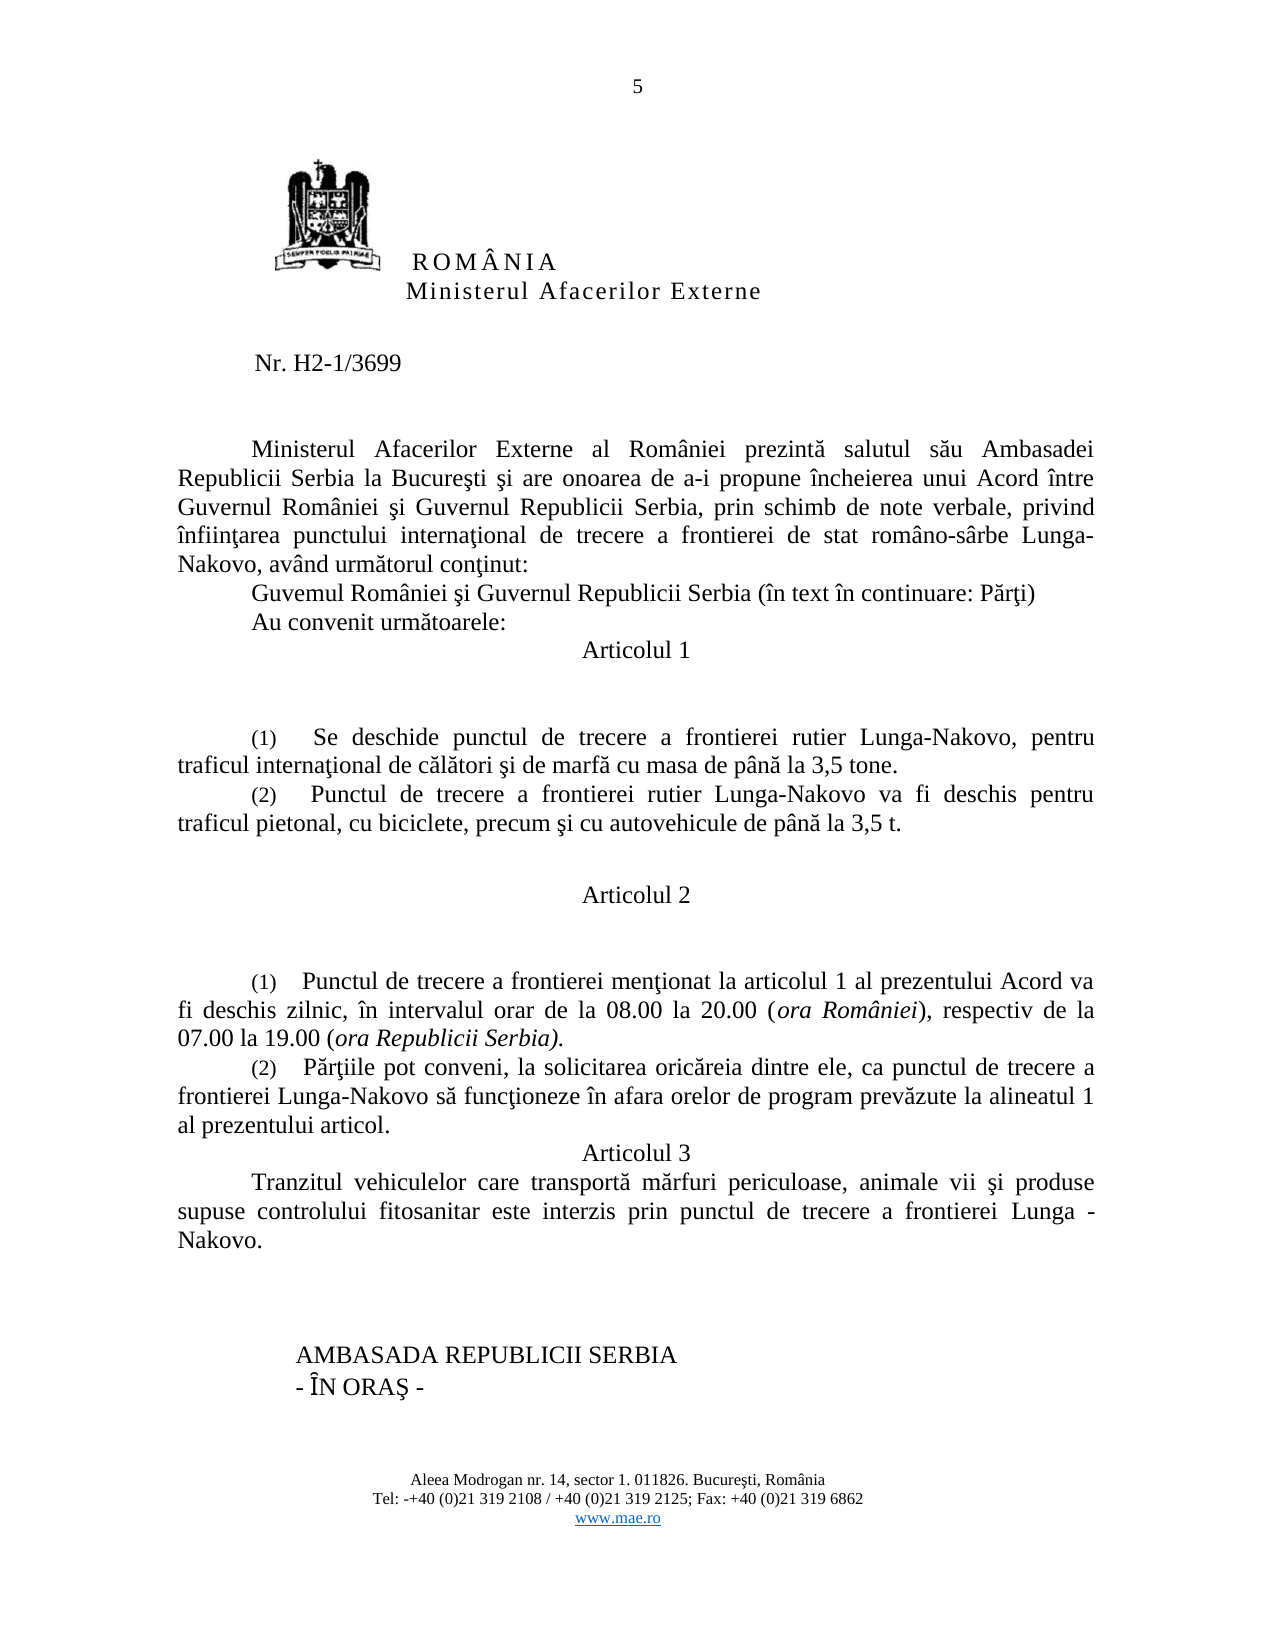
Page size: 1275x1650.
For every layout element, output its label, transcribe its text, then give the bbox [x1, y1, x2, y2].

text Tel: -+40 (0)21 319 2108 / +40 (0)21 319 2125; Fax: +40 (0)21 319 6862 [177, 1489, 1058, 1508]
text www.mae.ro [177, 1508, 1058, 1527]
list Se deschide punctul de trecere a frontierei rutier Lunga-Nakovo, pentru traficul internaţional de călători şi de marfă cu masa de până la 3,5 tone. [177, 722, 1095, 779]
text - ȊN ORAŞ - [177, 1368, 1058, 1402]
list Părţiile pot conveni, la solicitarea oricăreia dintre ele, ca punctul de trecere a frontierei Lunga-Nakovo să funcţioneze în afara orelor de program prevăzute la alineatul 1 al prezentului articol. [177, 1052, 1095, 1138]
text Articolul 2 [177, 880, 1095, 908]
text AMBASADA REPUBLICII SERBIA [177, 1340, 1058, 1368]
picture [275, 159, 381, 271]
text Aleea Modrogan nr. 14, sector 1. 011826. Bucureşti, România [177, 1469, 1058, 1489]
list Punctul de trecere a frontierei rutier Lunga-Nakovo va fi deschis pentru traficul pietonal, cu biciclete, precum şi cu autovehicule de până la 3,5 t. [177, 779, 1095, 837]
text Articolul 1 [177, 635, 1095, 664]
text Articolul 3 [177, 1138, 1095, 1167]
text Ministerul Afacerilor Externe al României prezintă salutul său Ambasadei Republicii Serbia la Bucureşti şi are onoarea de a-i propune încheierea unui Acord între Guvernul României şi Guvernul Republicii Serbia, prin schimb de note verbale, privind înfiinţarea punctului internaţional de trecere a frontierei de stat româno-sârbe Lunga- Nakovo, având următorul conţinut: [177, 434, 1095, 578]
subtitle Ministerul Afacerilor Externe [181, 276, 1058, 305]
text Guvemul României şi Guvernul Republicii Serbia (în text în continuare: Părţi) [177, 578, 1095, 607]
list Punctul de trecere a frontierei menţionat la articolul 1 al prezentului Acord va fi deschis zilnic, în intervalul orar de la 08.00 la 20.00 (ora României), respectiv de la 07.00 la 19.00 (ora Republicii Serbia). [177, 966, 1095, 1052]
subtitle ROMÂNIA [181, 159, 1058, 276]
text Nr. H2-1/3699 [181, 348, 1095, 377]
text Tranzitul vehiculelor care transportă mărfuri periculoase, animale vii şi produse supuse controlului fitosanitar este interzis prin punctul de trecere a frontierei Lunga - Nakovo. [177, 1167, 1095, 1253]
text Au convenit următoarele: [177, 607, 1095, 635]
